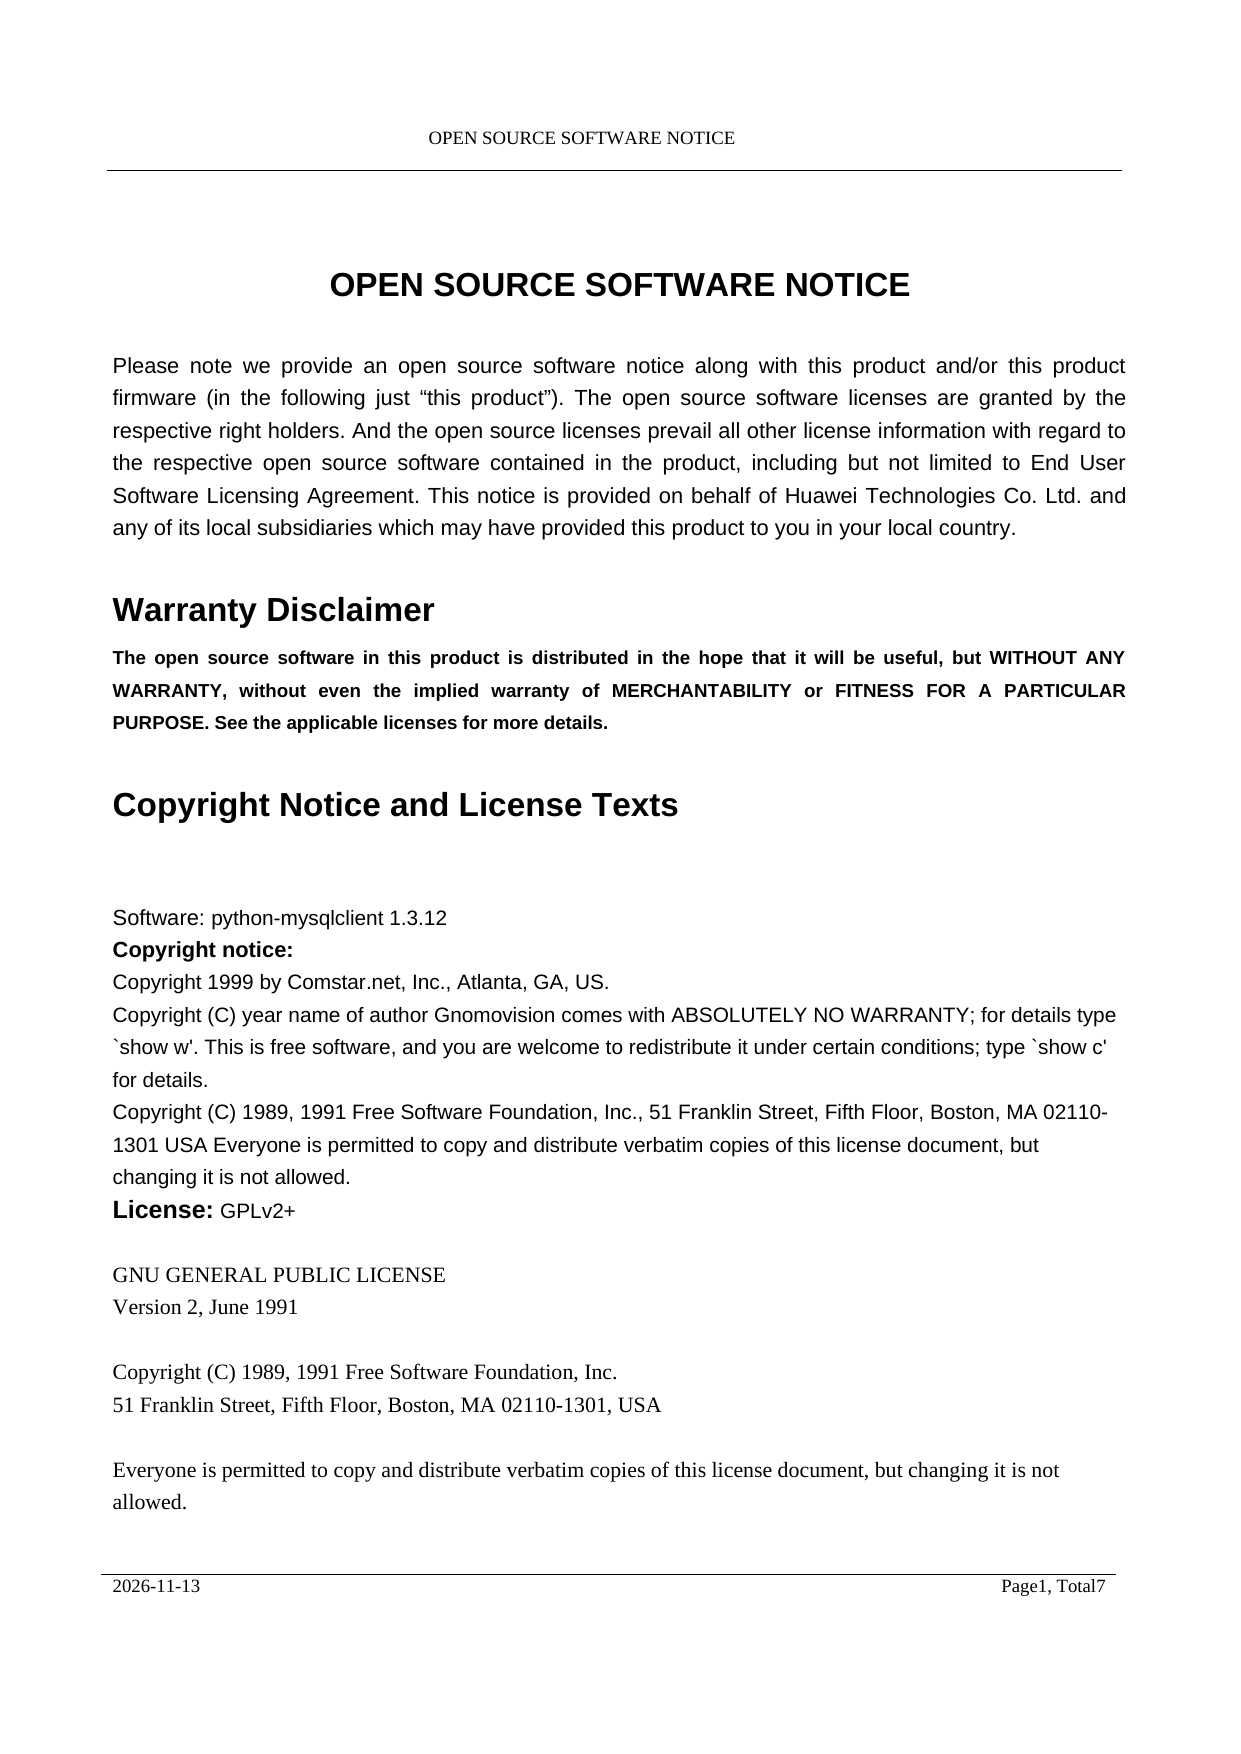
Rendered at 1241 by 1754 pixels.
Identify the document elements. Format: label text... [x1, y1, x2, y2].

text The open source software in this product is distributed in the hope that it will be useful, but WITHOUT ANY WARRANTY, without even the implied warranty of MERCHANTABILITY or FITNESS FOR A PARTICULAR PURPOSE. See the applicable licenses for more details. [112, 641, 1128, 739]
text Please note we provide an open source software notice along with this product and/or this product firmware (in the following just “this product”). The open source software licenses are granted by the respective right holders. And the open source licenses prevail all other license information with regard to the respective open source software contained in the product, including but not limited to End User Software Licensing Agreement. This notice is provided on behalf of Huawei Technologies Co. Ltd. and any of its local subsidiaries which may have provided this product to you in your local country. [112, 349, 1128, 544]
text Copyright 1999 by Comstar.net, Inc., Atlanta, GA, US. [112, 966, 1128, 998]
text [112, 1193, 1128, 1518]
text OPEN SOURCE SOFTWARE NOTICE [112, 251, 1128, 316]
text Copyright (C) year name of author Gnomovision comes with ABSOLUTELY NO WARRANTY; for details type `show w'. This is free software, and you are welcome to redistribute it under certain conditions; type `show c' for details. [112, 998, 1128, 1096]
text Copyright (C) 1989, 1991 Free Software Foundation, Inc., 51 Franklin Street, Fifth Floor, Boston, MA 02110-1301 USA Everyone is permitted to copy and distribute verbatim copies of this license document, but changing it is not allowed. [112, 1096, 1128, 1193]
text Warranty Disclaimer [112, 576, 1128, 641]
text Copyright notice: [112, 933, 1128, 966]
text Copyright Notice and License Texts [112, 771, 1128, 836]
text Software: python-mysqlclient 1.3.12 [112, 901, 1128, 933]
